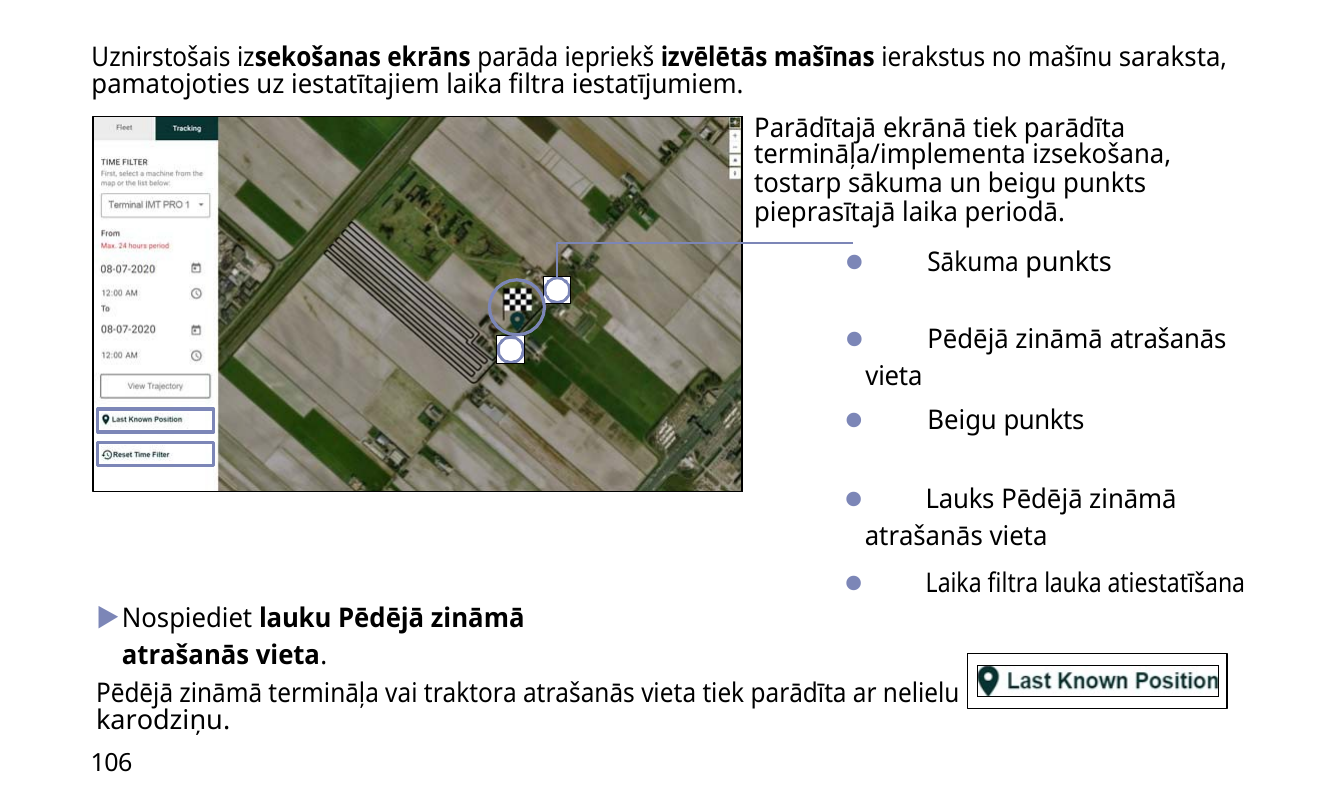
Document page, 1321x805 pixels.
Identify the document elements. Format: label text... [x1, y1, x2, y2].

picture [978, 666, 1218, 696]
list Pēdējā zināmā atrašanās vieta [845, 320, 1258, 393]
picture [94, 117, 741, 491]
picture [497, 336, 524, 363]
picture [544, 277, 570, 303]
list Nospiediet lauku Pēdējā zināmā atrašanās vieta. [96, 599, 543, 672]
text Parādītajā ekrānā tiek parādīta termināļa/implementa izsekošana, tostarp sākuma un beigu punkts pieprasītajā laika periodā. [754, 114, 1232, 229]
list Lauks Pēdējā zināmā atrašanās vieta [844, 479, 1258, 553]
list Sākuma punkts [845, 243, 1258, 279]
picture [492, 282, 542, 333]
list Laika filtra lauka atiestatīšana [844, 563, 1258, 600]
list Beigu punkts [844, 400, 1258, 437]
text Pēdējā zināmā termināļa vai traktora atrašanās vieta tiek parādīta ar nelielu karodziņu. [96, 679, 973, 737]
text Uznirstošais izsekošanas ekrāns parāda iepriekš izvēlētās mašīnas ierakstus no mašīnu saraksta, pamatojoties uz iestatītajiem laika filtra iestatījumiem. [91, 44, 1232, 101]
